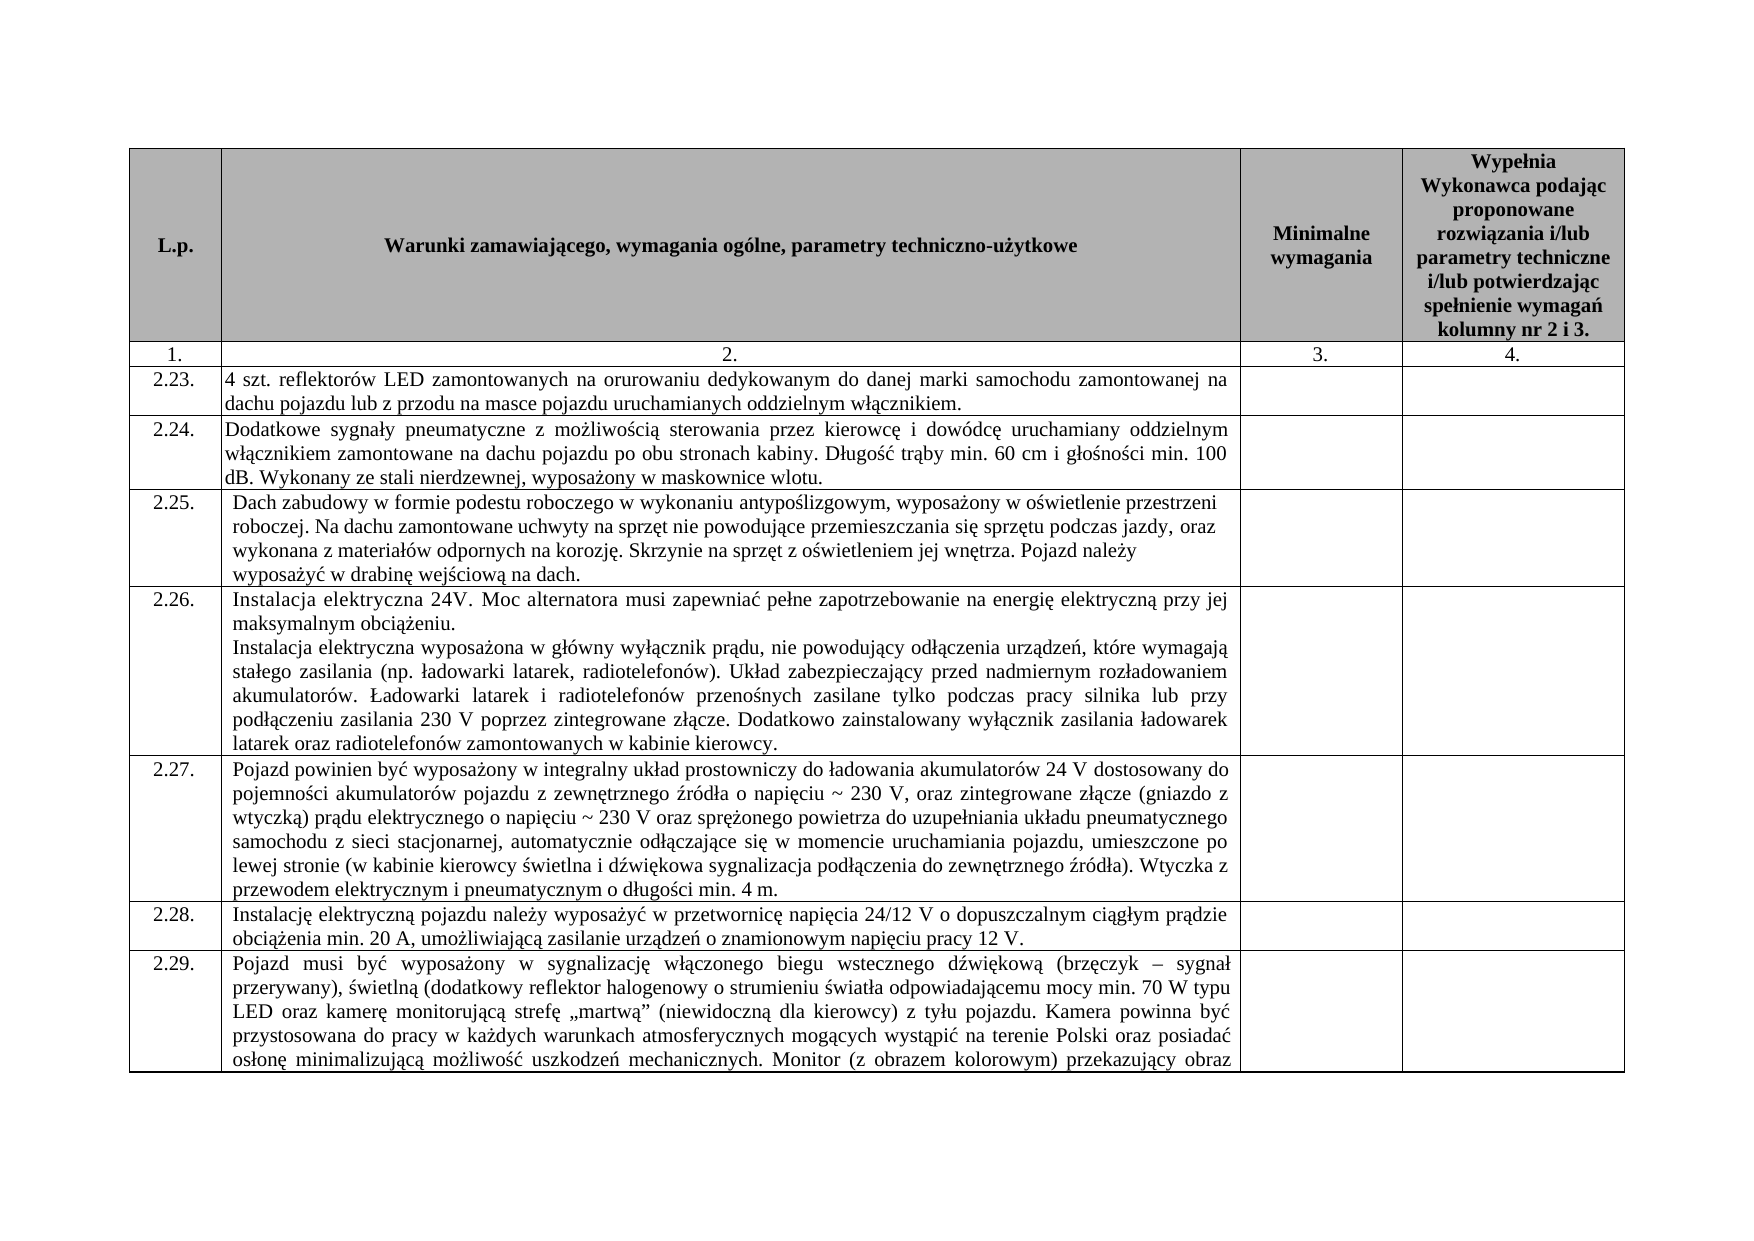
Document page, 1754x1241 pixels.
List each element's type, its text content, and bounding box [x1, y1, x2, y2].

table_cell [1403, 367, 1624, 415]
table_header L.p. [130, 149, 221, 341]
table_cell [1403, 756, 1624, 901]
table_header Wypełnia Wykonawca podając proponowane rozwiązania i/lub parametry techniczne i/lub potwierdzając spełnienie wymagań kolumny nr 2 i 3. [1403, 149, 1624, 341]
table_cell [1241, 756, 1402, 901]
table_cell 4 szt. reflektorów LED zamontowanych na orurowaniu dedykowanym do danej marki samochodu zamontowanej na dachu pojazdu lub z przodu na masce pojazdu uruchamianych oddzielnym włącznikiem. [222, 367, 1240, 415]
table_cell [1403, 587, 1624, 755]
table_cell [222, 342, 1240, 366]
table_cell Instalacja elektryczna 24V. Moc alternatora musi zapewniać pełne zapotrzebowanie na energię elektryczną przy jej maksymalnym obciążeniu. Instalacja elektryczna wyposażona w główny wyłącznik prądu, nie powodujący odłączenia urządzeń, które wymagają stałego zasilania (np. ładowarki latarek, radiotelefonów). Układ zabezpieczający przed nadmiernym rozładowaniem akumulatorów. Ładowarki latarek i radiotelefonów przenośnych zasilane tylko podczas pracy silnika lub przy podłączeniu zasilania 230 V poprzez zintegrowane złącze. Dodatkowo zainstalowany wyłącznik zasilania ładowarek latarek oraz radiotelefonów zamontowanych w kabinie kierowcy. [222, 587, 1240, 755]
table_cell [130, 490, 221, 586]
table_cell [130, 416, 221, 489]
table_cell [1403, 951, 1624, 1071]
table_cell Dodatkowe sygnały pneumatyczne z możliwością sterowania przez kierowcę i dowódcę uruchamiany oddzielnym włącznikiem zamontowane na dachu pojazdu po obu stronach kabiny. Długość trąby min. 60 cm i głośności min. 100 dB. Wykonany ze stali nierdzewnej, wyposażony w maskownice wlotu. [222, 416, 1240, 489]
table_cell [130, 756, 221, 901]
table_cell [1241, 587, 1402, 755]
table_cell [130, 367, 221, 415]
table_cell [1403, 416, 1624, 489]
table_cell [130, 587, 221, 755]
table_cell Instalację elektryczną pojazdu należy wyposażyć w przetwornicę napięcia 24/12 V o dopuszczalnym ciągłym prądzie obciążenia min. 20 A, umożliwiającą zasilanie urządzeń o znamionowym napięciu pracy 12 V. [222, 902, 1240, 950]
table_cell [1241, 416, 1402, 489]
table_cell Dach zabudowy w formie podestu roboczego w wykonaniu antypoślizgowym, wyposażony w oświetlenie przestrzeni roboczej. Na dachu zamontowane uchwyty na sprzęt nie powodujące przemieszczania się sprzętu podczas jazdy, oraz wykonana z materiałów odpornych na korozję. Skrzynie na sprzęt z oświetleniem jej wnętrza. Pojazd należy wyposażyć w drabinę wejściową na dach. [222, 490, 1240, 586]
table_cell [1241, 902, 1402, 950]
table_header Minimalne wymagania [1241, 149, 1402, 341]
table_cell Pojazd powinien być wyposażony w integralny układ prostowniczy do ładowania akumulatorów 24 V dostosowany do pojemności akumulatorów pojazdu z zewnętrznego źródła o napięciu ~ 230 V, oraz zintegrowane złącze (gniazdo z wtyczką) prądu elektrycznego o napięciu ~ 230 V oraz sprężonego powietrza do uzupełniania układu pneumatycznego samochodu z sieci stacjonarnej, automatycznie odłączające się w momencie uruchamiania pojazdu, umieszczone po lewej stronie (w kabinie kierowcy świetlna i dźwiękowa sygnalizacja podłączenia do zewnętrznego źródła). Wtyczka z przewodem elektrycznym i pneumatycznym o długości min. 4 m. [222, 756, 1240, 901]
table_cell [1241, 490, 1402, 586]
table_cell [130, 951, 221, 1071]
table_cell [130, 342, 221, 366]
table_cell [130, 902, 221, 950]
table_cell [1403, 342, 1624, 366]
table_cell [1403, 902, 1624, 950]
table_cell [1241, 951, 1402, 1071]
table_cell [1403, 490, 1624, 586]
table_header Warunki zamawiającego, wymagania ogólne, parametry techniczno-użytkowe [222, 149, 1240, 341]
table_cell [1241, 342, 1402, 366]
table_cell [1241, 367, 1402, 415]
